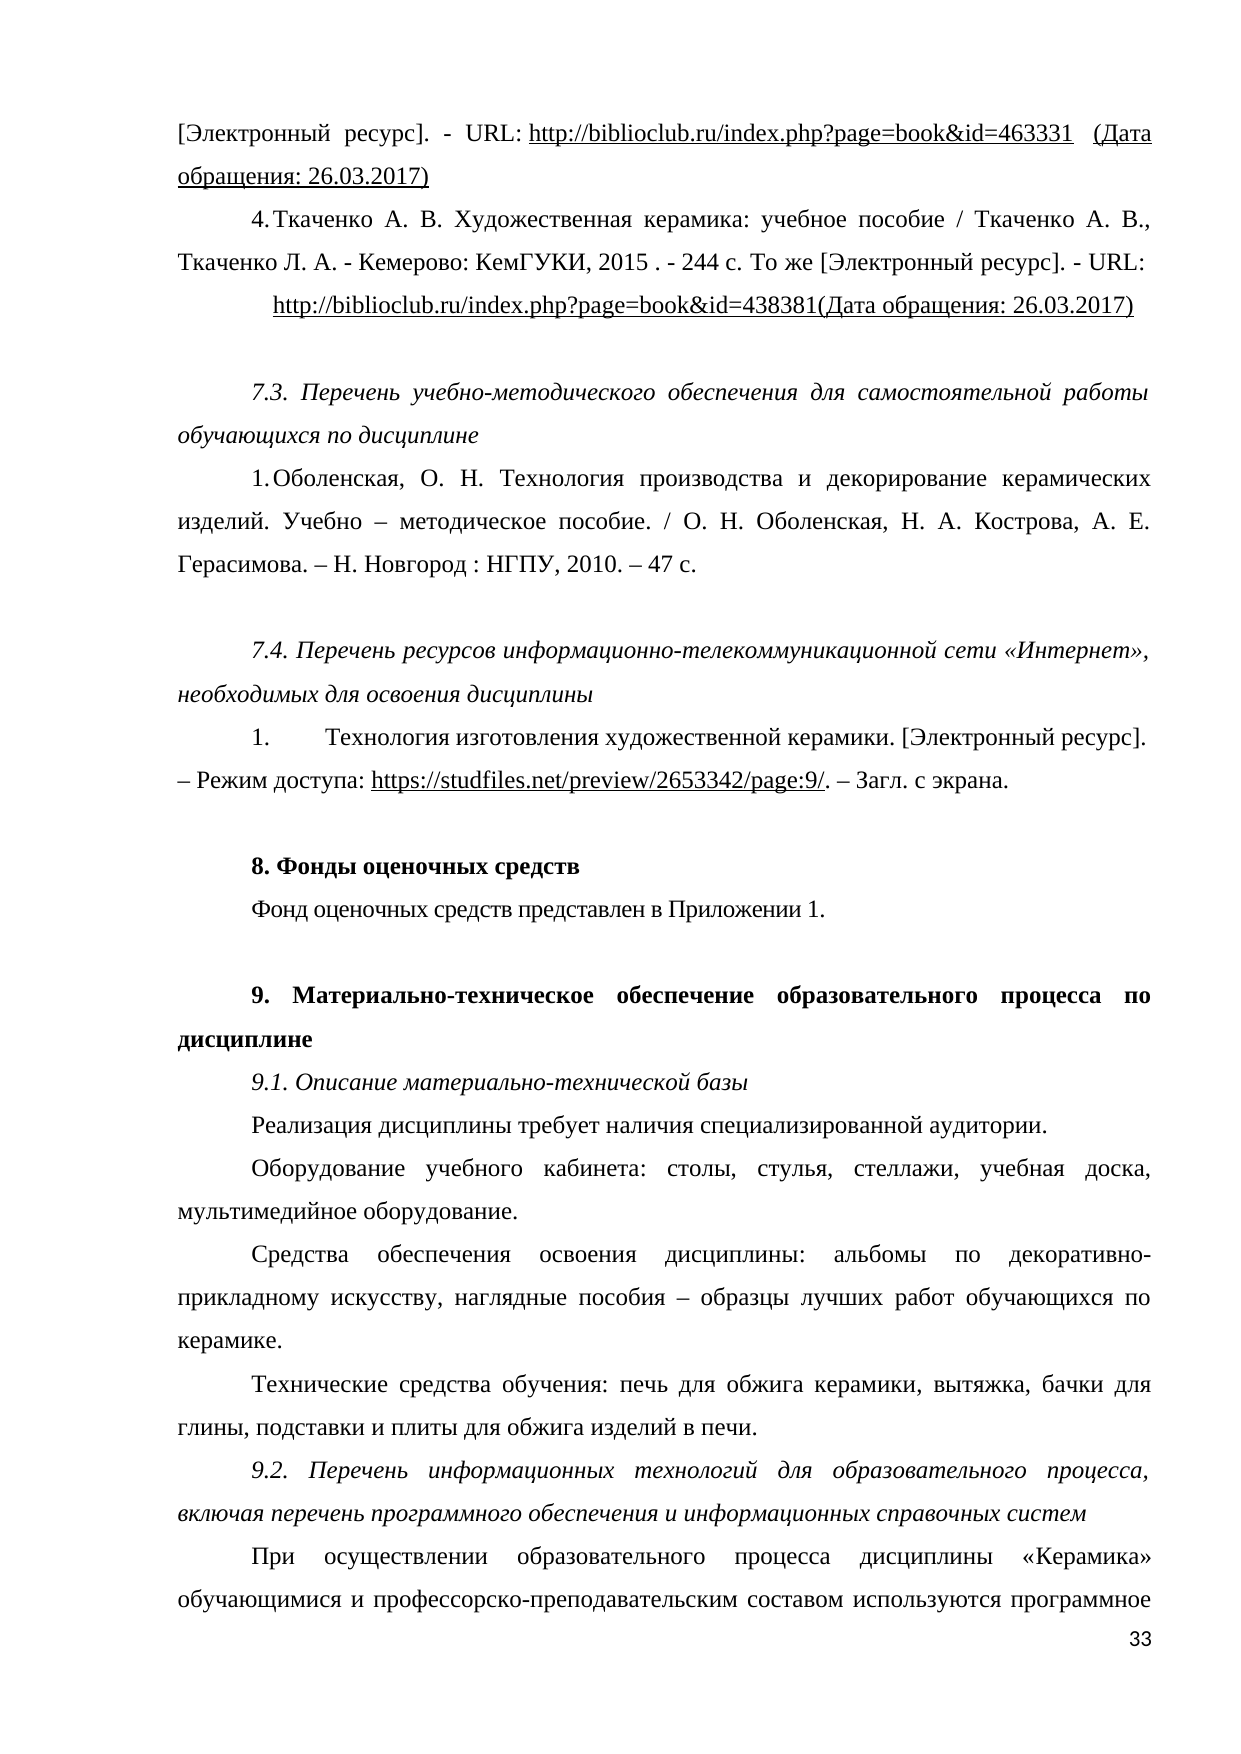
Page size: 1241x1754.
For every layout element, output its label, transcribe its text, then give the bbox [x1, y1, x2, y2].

text Средства обеспечения освоения дисциплины: альбомы по декоративно-прикладному искусству, наглядные пособия – образцы лучших работ обучающихся по керамике. [177, 1239, 1152, 1354]
text 8. Фонды оценочных средств [177, 851, 1152, 880]
list Оболенская, О. Н. Технология производства и декорирование керамических изделий. Учебно – методическое пособие. / О. Н. Оболенская, Н. А. Кострова, А. Е. Герасимова. – Н. Новгород : НГПУ, 2010. – 47 с. [177, 463, 1152, 578]
list Технология изготовления художественной керамики. [Электронный ресурс]. – Режим доступа: https://studfiles.net/preview/2653342/page:9/. – Загл. с экрана. [177, 722, 1152, 794]
text Реализация дисциплины требует наличия специализированной аудитории. [177, 1110, 1152, 1139]
text Фонд оценочных средств представлен в Приложении 1. [177, 894, 1152, 923]
text 7.4. Перечень ресурсов информационно-телекоммуникационной сети «Интернет», необходимых для освоения дисциплины [177, 636, 1152, 707]
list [177, 118, 1152, 190]
list Ткаченко А. В. Художественная керамика: учебное пособие / Ткаченко А. В., Ткаченко Л. А. - Кемерово: КемГУКИ, 2015 . - 244 с. То же [Электронный ресурс]. - URL: http://biblioclub.ru/index.php?page=book&id=438381(Дата обращения: 26.03.2017) [177, 204, 1152, 319]
text 7.3. Перечень учебно-методического обеспечения для самостоятельной работы обучающихся по дисциплине [177, 377, 1152, 449]
text 9. Материально-техническое обеспечение образовательного процесса по дисциплине [177, 981, 1152, 1052]
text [177, 1541, 1152, 1613]
text Оборудование учебного кабинета: столы, стулья, стеллажи, учебная доска, мультимедийное оборудование. [177, 1153, 1152, 1225]
text 9.1. Описание материально-технической базы [177, 1067, 1152, 1096]
text 9.2. Перечень информационных технологий для образовательного процесса, включая перечень программного обеспечения и информационных справочных систем [177, 1455, 1152, 1527]
text Технические средства обучения: печь для обжига керамики, вытяжка, бачки для глины, подставки и плиты для обжига изделий в печи. [177, 1369, 1152, 1441]
